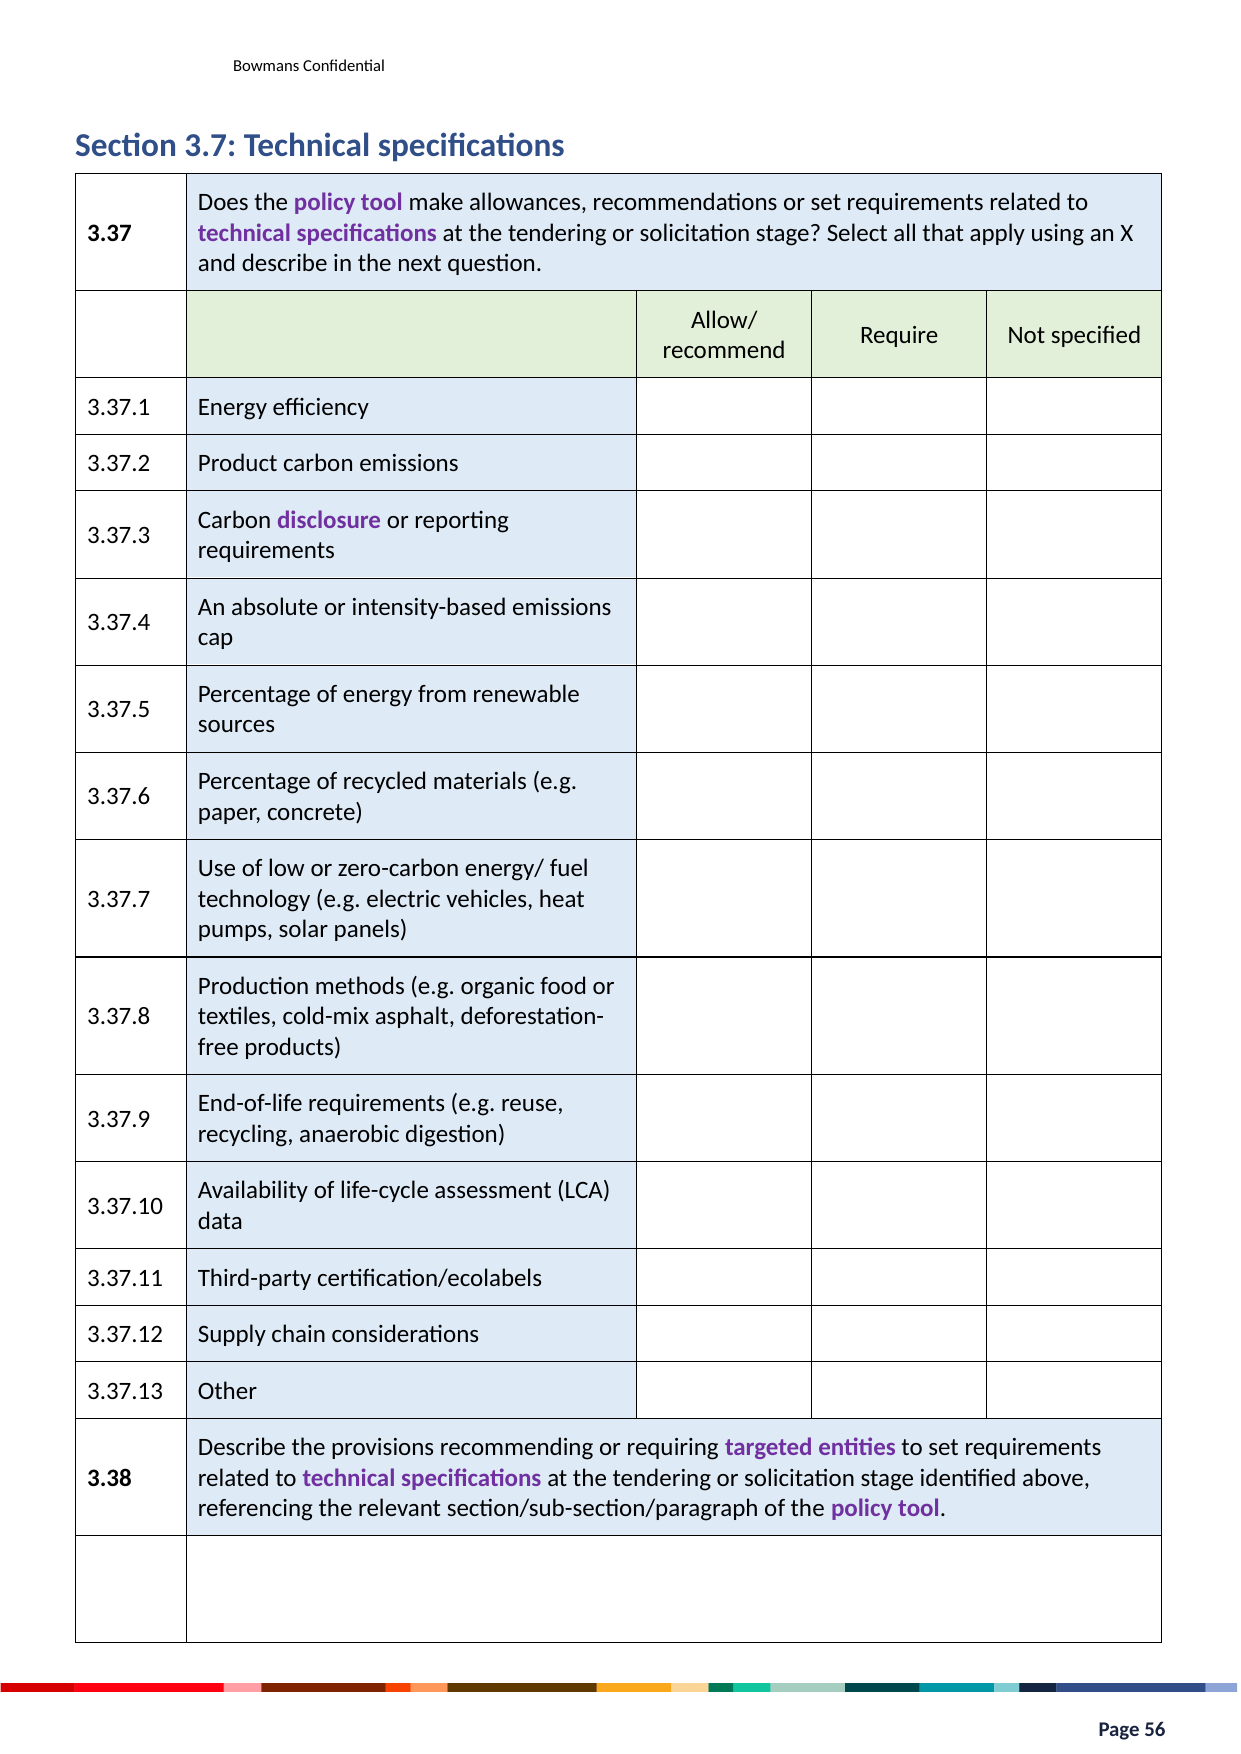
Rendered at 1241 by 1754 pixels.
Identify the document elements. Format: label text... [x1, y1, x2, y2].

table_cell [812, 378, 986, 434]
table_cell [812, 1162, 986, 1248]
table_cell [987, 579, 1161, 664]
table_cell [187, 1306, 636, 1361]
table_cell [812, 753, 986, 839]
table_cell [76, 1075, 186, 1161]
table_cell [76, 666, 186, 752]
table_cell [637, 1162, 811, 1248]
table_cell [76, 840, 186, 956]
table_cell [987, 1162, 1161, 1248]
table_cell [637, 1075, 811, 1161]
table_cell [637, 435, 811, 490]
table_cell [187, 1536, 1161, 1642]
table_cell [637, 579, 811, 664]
subtitle Section 3.7: Technical specifications [75, 123, 1165, 164]
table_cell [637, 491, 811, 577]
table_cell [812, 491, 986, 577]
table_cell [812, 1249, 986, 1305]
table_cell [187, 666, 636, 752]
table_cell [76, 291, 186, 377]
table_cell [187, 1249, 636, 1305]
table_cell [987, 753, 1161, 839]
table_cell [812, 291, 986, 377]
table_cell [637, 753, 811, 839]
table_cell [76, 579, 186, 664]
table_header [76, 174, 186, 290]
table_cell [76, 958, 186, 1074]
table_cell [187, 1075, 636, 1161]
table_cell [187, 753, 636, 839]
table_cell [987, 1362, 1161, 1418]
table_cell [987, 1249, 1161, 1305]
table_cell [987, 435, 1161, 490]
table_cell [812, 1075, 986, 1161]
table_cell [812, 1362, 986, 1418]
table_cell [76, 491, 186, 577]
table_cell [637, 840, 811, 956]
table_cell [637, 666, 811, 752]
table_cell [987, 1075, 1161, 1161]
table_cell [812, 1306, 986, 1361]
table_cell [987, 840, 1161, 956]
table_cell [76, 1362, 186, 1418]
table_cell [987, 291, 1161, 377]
picture [0, 1683, 1236, 1692]
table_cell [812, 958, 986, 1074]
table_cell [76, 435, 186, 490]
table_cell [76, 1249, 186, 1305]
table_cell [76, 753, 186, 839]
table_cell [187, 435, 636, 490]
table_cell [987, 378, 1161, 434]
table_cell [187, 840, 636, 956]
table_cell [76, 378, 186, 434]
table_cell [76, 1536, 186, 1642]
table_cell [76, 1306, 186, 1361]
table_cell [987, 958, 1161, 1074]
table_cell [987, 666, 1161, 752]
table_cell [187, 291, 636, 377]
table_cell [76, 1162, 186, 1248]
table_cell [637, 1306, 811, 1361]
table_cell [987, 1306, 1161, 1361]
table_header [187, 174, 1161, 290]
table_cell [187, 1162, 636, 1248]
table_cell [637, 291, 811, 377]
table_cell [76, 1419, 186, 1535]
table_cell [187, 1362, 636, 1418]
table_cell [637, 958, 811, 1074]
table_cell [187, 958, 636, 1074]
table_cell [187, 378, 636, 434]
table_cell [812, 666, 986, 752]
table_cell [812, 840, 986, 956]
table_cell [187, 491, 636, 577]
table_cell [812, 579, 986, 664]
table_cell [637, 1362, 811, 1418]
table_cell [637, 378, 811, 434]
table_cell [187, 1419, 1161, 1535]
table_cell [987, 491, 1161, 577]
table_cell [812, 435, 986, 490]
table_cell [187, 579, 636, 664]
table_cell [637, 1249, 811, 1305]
